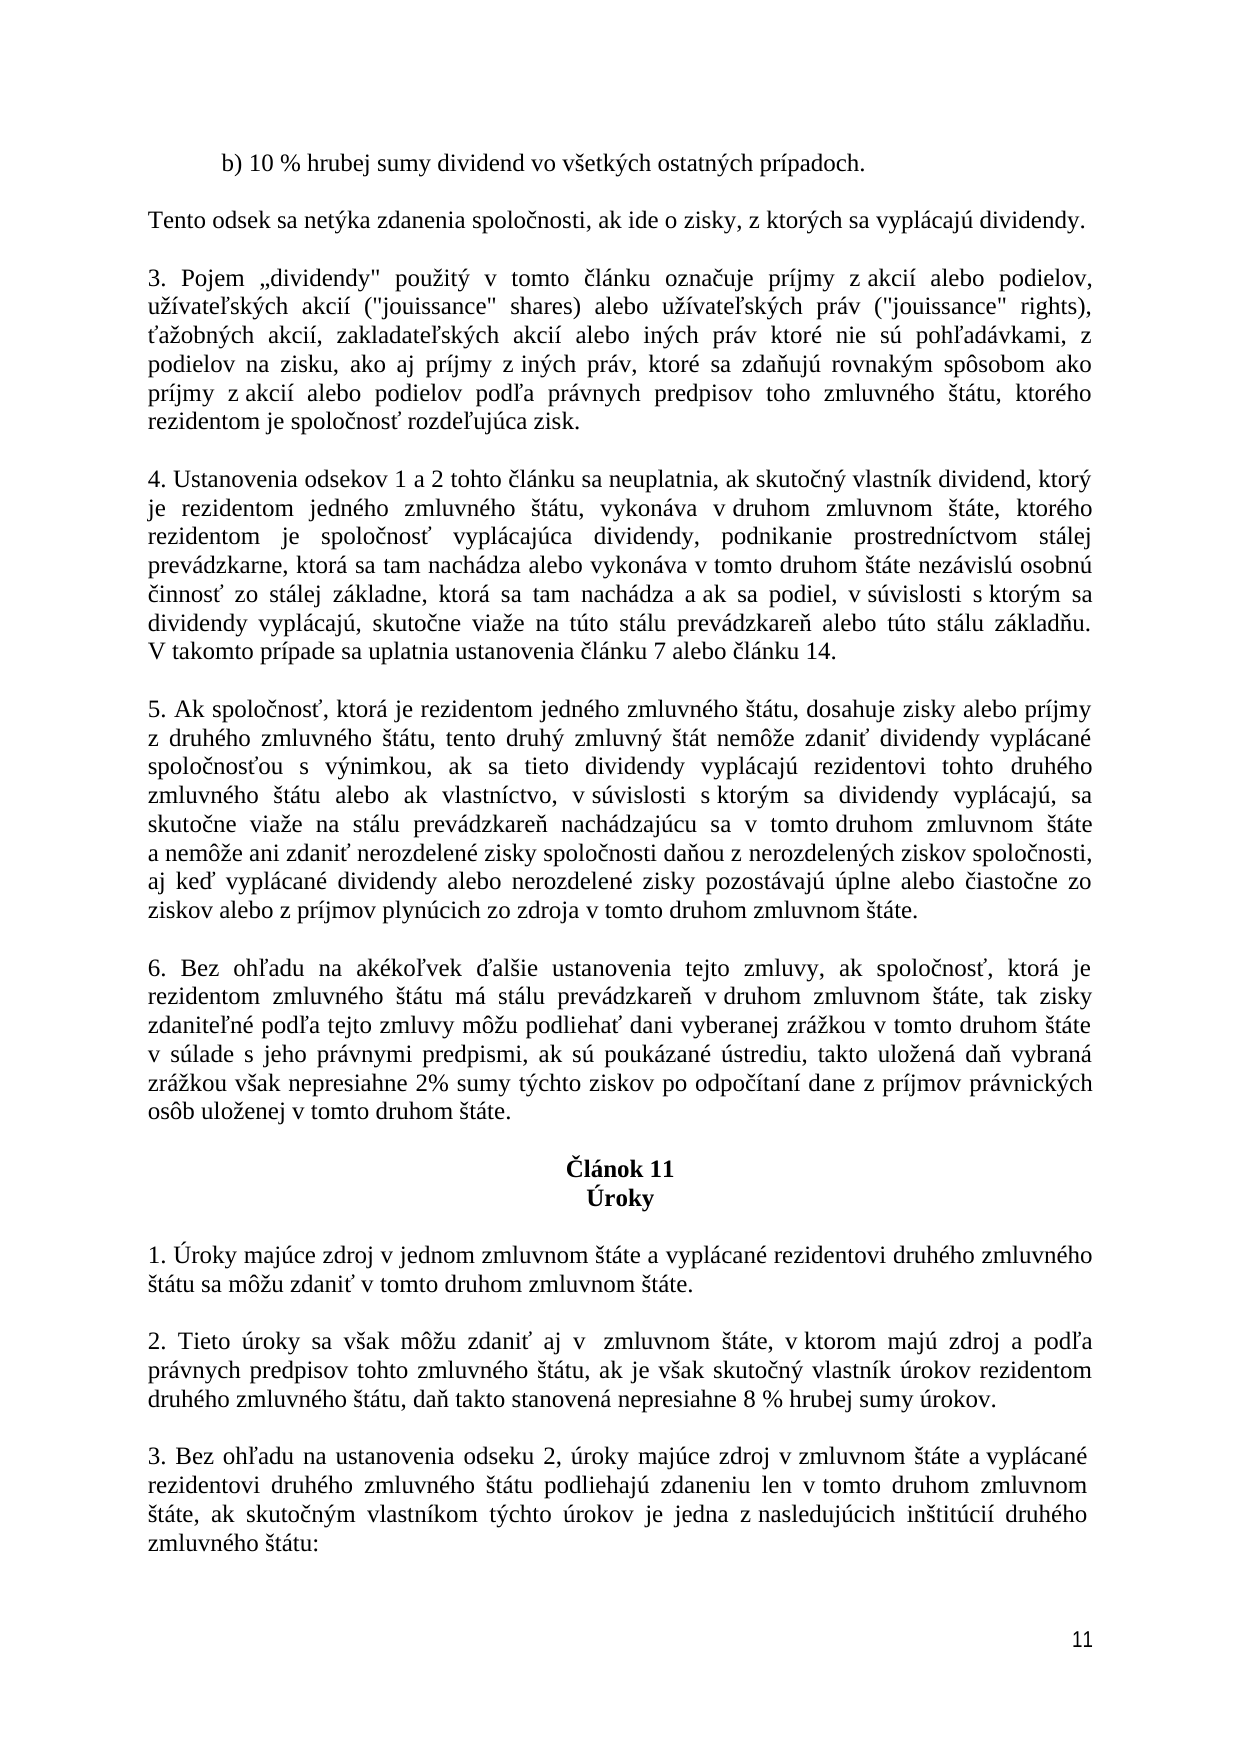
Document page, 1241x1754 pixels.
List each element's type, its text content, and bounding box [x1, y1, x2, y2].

text Tento odsek sa netýka zdanenia spoločnosti, ak ide o zisky, z ktorých sa vyplácajú dividendy. [148, 205, 1087, 234]
text 1. Úroky majúce zdroj v jednom zmluvnom štáte a vyplácané rezidentovi druhého zmluvného štátu sa môžu zdaniť v tomto druhom zmluvnom štáte. [148, 1240, 1093, 1298]
text Úroky [148, 1183, 1093, 1211]
text 4. Ustanovenia odsekov 1 a 2 tohto článku sa neuplatnia, ak skutočný vlastník dividend, ktorý je rezidentom jedného zmluvného štátu, vykonáva v druhom zmluvnom štáte, ktorého rezidentom je spoločnosť vyplácajúca dividendy, podnikanie prostredníctvom stálej prevádzkarne, ktorá sa tam nachádza alebo vykonáva v tomto druhom štáte nezávislú osobnú činnosť zo stálej základne, ktorá sa tam nachádza a ak sa podiel, v súvislosti s ktorým sa dividendy vyplácajú, skutočne viaže na túto stálu prevádzkareň alebo túto stálu základňu. V takomto prípade sa uplatnia ustanovenia článku 7 alebo článku 14. [148, 464, 1093, 665]
text 2. Tieto úroky sa však môžu zdaniť aj v zmluvnom štáte, v ktorom majú zdroj a podľa právnych predpisov tohto zmluvného štátu, ak je však skutočný vlastník úrokov rezidentom druhého zmluvného štátu, daň takto stanovená nepresiahne 8 % hrubej sumy úrokov. [148, 1326, 1093, 1413]
text 5. Ak spoločnosť, ktorá je rezidentom jedného zmluvného štátu, dosahuje zisky alebo príjmy z druhého zmluvného štátu, tento druhý zmluvný štát nemôže zdaniť dividendy vyplácané spoločnosťou s výnimkou, ak sa tieto dividendy vyplácajú rezidentovi tohto druhého zmluvného štátu alebo ak vlastníctvo, v súvislosti s ktorým sa dividendy vyplácajú, sa skutočne viaže na stálu prevádzkareň nachádzajúcu sa v tomto druhom zmluvnom štáte a nemôže ani zdaniť nerozdelené zisky spoločnosti daňou z nerozdelených ziskov spoločnosti, aj keď vyplácané dividendy alebo nerozdelené zisky pozostávajú úplne alebo čiastočne zo ziskov alebo z príjmov plynúcich zo zdroja v tomto druhom zmluvnom štáte. [148, 694, 1093, 924]
text 3. Bez ohľadu na ustanovenia odseku 2, úroky majúce zdroj v zmluvnom štáte a vyplácané rezidentovi druhého zmluvného štátu podliehajú zdaneniu len v tomto druhom zmluvnom štáte, ak skutočným vlastníkom týchto úrokov je jedna z nasledujúcich inštitúcií druhého zmluvného štátu: [148, 1441, 1087, 1556]
text Článok 11 [148, 1154, 1093, 1183]
text 3. Pojem „dividendy" použitý v tomto článku označuje príjmy z akcií alebo podielov, užívateľských akcií ("jouissance" shares) alebo užívateľských práv ("jouissance" rights), ťažobných akcií, zakladateľských akcií alebo iných práv ktoré nie sú pohľadávkami, z podielov na zisku, ako aj príjmy z iných práv, ktoré sa zdaňujú rovnakým spôsobom ako príjmy z akcií alebo podielov podľa právnych predpisov toho zmluvného štátu, ktorého rezidentom je spoločnosť rozdeľujúca zisk. [148, 263, 1093, 435]
text 6. Bez ohľadu na akékoľvek ďalšie ustanovenia tejto zmluvy, ak spoločnosť, ktorá je rezidentom zmluvného štátu má stálu prevádzkareň v druhom zmluvnom štáte, tak zisky zdaniteľné podľa tejto zmluvy môžu podliehať dani vyberanej zrážkou v tomto druhom štáte v súlade s jeho právnymi predpismi, ak sú poukázané ústrediu, takto uložená daň vybraná zrážkou však nepresiahne 2% sumy týchto ziskov po odpočítaní dane z príjmov právnických osôb uloženej v tomto druhom štáte. [148, 953, 1093, 1125]
text b) 10 % hrubej sumy dividend vo všetkých ostatných prípadoch. [221, 148, 1087, 176]
